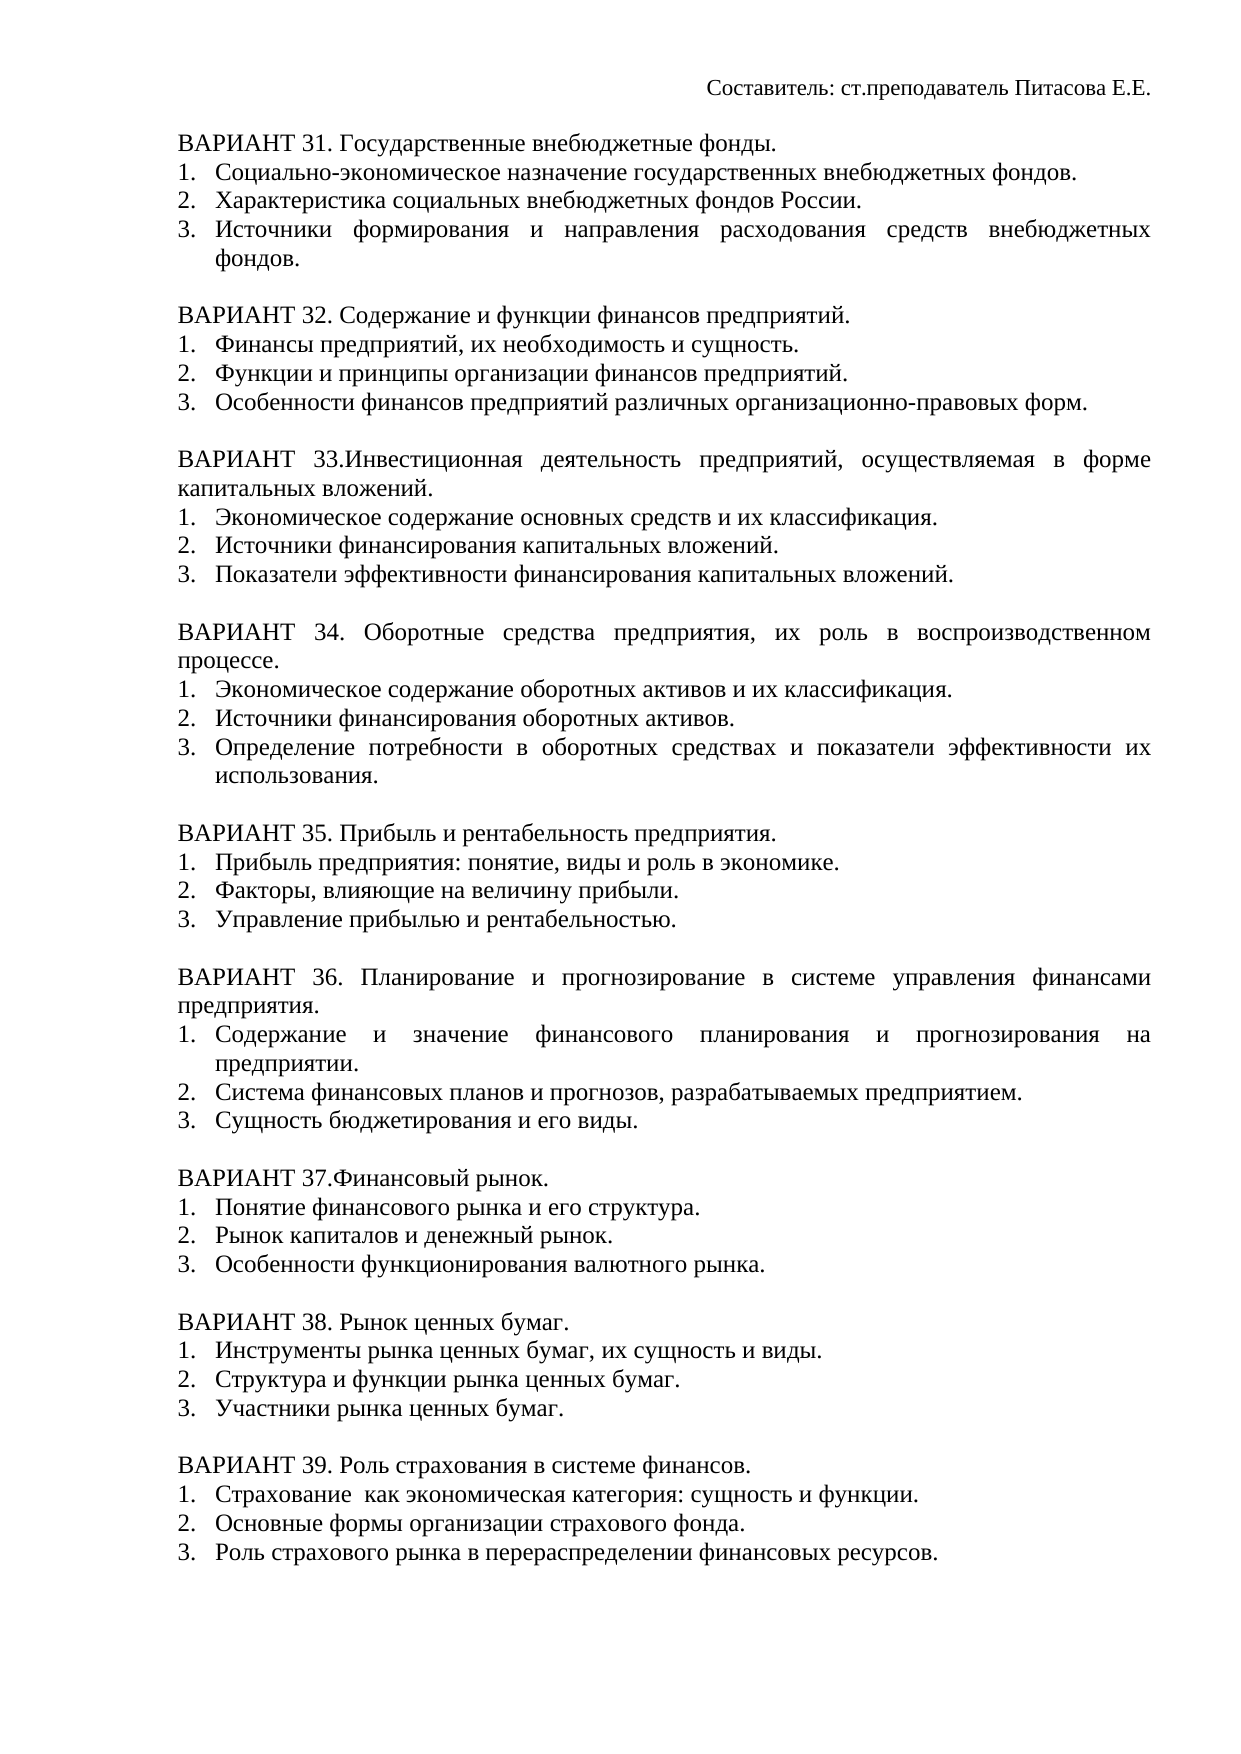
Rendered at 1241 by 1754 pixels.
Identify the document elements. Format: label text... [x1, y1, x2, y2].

text ВАРИАНТ 37.Финансовый рынок. [177, 1163, 1152, 1192]
text ВАРИАНТ 38. Рынок ценных бумаг. [177, 1307, 1152, 1336]
list Инструменты рынка ценных бумаг, их сущность и виды. [177, 1336, 1152, 1364]
list Страхование как экономическая категория: сущность и функции. [177, 1479, 1152, 1508]
list Рынок капиталов и денежный рынок. [177, 1221, 1152, 1249]
list Понятие финансового рынка и его структура. [177, 1192, 1152, 1221]
list Структура и функции рынка ценных бумаг. [177, 1364, 1152, 1393]
text ВАРИАНТ 36. Планирование и прогнозирование в системе управления финансами предприятия. [177, 962, 1152, 1019]
list Показатели эффективности финансирования капитальных вложений. [177, 559, 1152, 588]
list Финансы предприятий, их необходимость и сущность. [177, 329, 1152, 358]
list Система финансовых планов и прогнозов, разрабатываемых предприятием. [177, 1077, 1152, 1106]
list Источники финансирования капитальных вложений. [177, 531, 1152, 559]
list Особенности функционирования валютного рынка. [177, 1249, 1152, 1278]
list Источники формирования и направления расходования средств внебюджетных фондов. [177, 214, 1152, 272]
list Роль страхового рынка в перераспределении финансовых ресурсов. [177, 1537, 1152, 1566]
list Функции и принципы организации финансов предприятий. [177, 358, 1152, 387]
list Основные формы организации страхового фонда. [177, 1508, 1152, 1537]
list Определение потребности в оборотных средствах и показатели эффективности их использования. [177, 732, 1152, 789]
text ВАРИАНТ 32. Содержание и функции финансов предприятий. [177, 301, 1152, 329]
list Источники финансирования оборотных активов. [177, 703, 1152, 732]
list Прибыль предприятия: понятие, виды и роль в экономике. [177, 847, 1152, 876]
list Экономическое содержание основных средств и их классификация. [177, 502, 1152, 531]
list Факторы, влияющие на величину прибыли. [177, 876, 1152, 904]
text ВАРИАНТ 31. Государственные внебюджетные фонды. [177, 128, 1152, 157]
list Социально-экономическое назначение государственных внебюджетных фондов. [177, 157, 1152, 186]
list Участники рынка ценных бумаг. [177, 1393, 1152, 1422]
text ВАРИАНТ 34. Оборотные средства предприятия, их роль в воспроизводственном процессе. [177, 617, 1152, 674]
text ВАРИАНТ 39. Роль страхования в системе финансов. [177, 1451, 1152, 1479]
list Управление прибылью и рентабельностью. [177, 904, 1152, 933]
list Содержание и значение финансового планирования и прогнозирования на предприятии. [177, 1019, 1152, 1077]
list Особенности финансов предприятий различных организационно-правовых форм. [177, 387, 1152, 416]
list Экономическое содержание оборотных активов и их классификация. [177, 674, 1152, 703]
text ВАРИАНТ 33.Инвестиционная деятельность предприятий, осуществляемая в форме капитальных вложений. [177, 444, 1152, 502]
text ВАРИАНТ 35. Прибыль и рентабельность предприятия. [177, 818, 1152, 847]
list Характеристика социальных внебюджетных фондов России. [177, 186, 1152, 214]
list Сущность бюджетирования и его виды. [177, 1106, 1152, 1134]
